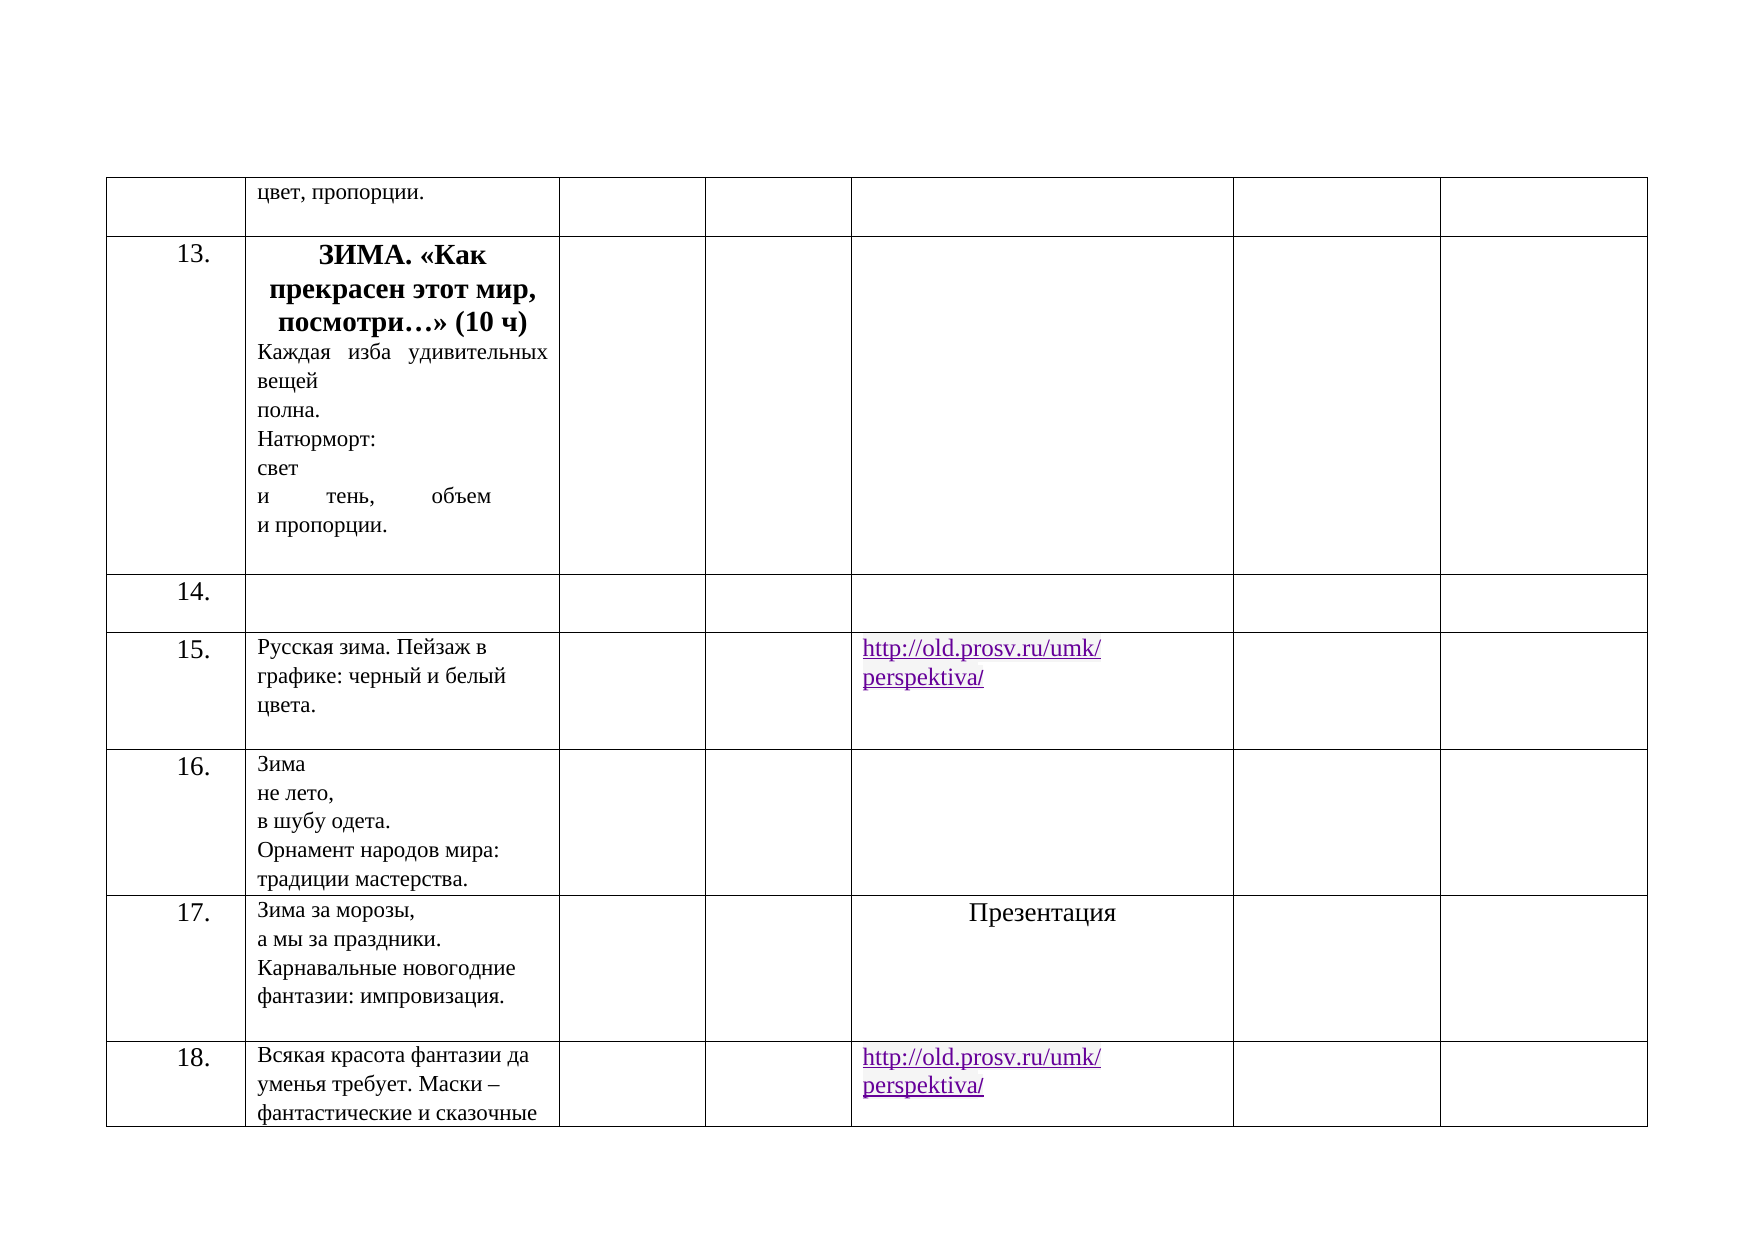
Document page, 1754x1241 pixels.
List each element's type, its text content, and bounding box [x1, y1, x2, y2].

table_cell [852, 1042, 1233, 1126]
table_cell http://old.prosv.ru/umk/perspektiva/ [852, 633, 1233, 749]
table_cell Презентация [852, 896, 1233, 1041]
table_cell [1441, 750, 1647, 895]
table_cell [560, 633, 705, 749]
table_cell [1234, 178, 1440, 236]
table_cell [1441, 1042, 1647, 1126]
table_cell [107, 750, 245, 895]
table_cell [560, 575, 705, 632]
table_cell Русская зима. Пейзаж в графике: черный и белый цвета. [246, 633, 559, 749]
table_cell [560, 237, 705, 574]
table_cell [107, 575, 245, 632]
table_cell [1234, 575, 1440, 632]
table_cell [1441, 575, 1647, 632]
table_cell Зима не лето, в шубу одета. Орнамент народов мира: традиции мастерства. [246, 750, 559, 895]
table_cell ЗИМА. «Как прекрасен этот мир, посмотри…» (10 ч) Каждая изба удивительных вещей полна. Натюрморт: свет и тень, объем и пропорции. [246, 237, 559, 574]
table_cell [706, 896, 851, 1041]
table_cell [852, 178, 1233, 236]
table_cell [107, 1042, 245, 1126]
table_cell [560, 896, 705, 1041]
table_cell [107, 896, 245, 1041]
table_cell [706, 237, 851, 574]
table_cell [852, 750, 1233, 895]
table_cell [560, 178, 705, 236]
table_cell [246, 1042, 559, 1126]
table_cell [107, 633, 245, 749]
table_cell [107, 178, 245, 236]
table_cell [1234, 633, 1440, 749]
table_cell Зима за морозы, а мы за праздники. Карнавальные новогодние фантазии: импровизация. [246, 896, 559, 1041]
table_cell [107, 237, 245, 574]
table_cell [1234, 896, 1440, 1041]
table_cell [1234, 237, 1440, 574]
table_cell [852, 575, 1233, 632]
table_cell [1441, 237, 1647, 574]
table_cell [246, 575, 559, 632]
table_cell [246, 178, 559, 236]
table_cell [706, 575, 851, 632]
table_cell [706, 750, 851, 895]
table_cell [1441, 896, 1647, 1041]
table_cell [1234, 1042, 1440, 1126]
table_cell [706, 1042, 851, 1126]
table_cell [852, 237, 1233, 574]
table_cell [706, 178, 851, 236]
table_cell [1441, 178, 1647, 236]
table_cell [1234, 750, 1440, 895]
table_cell [706, 633, 851, 749]
table_cell [1441, 633, 1647, 749]
table_cell [560, 750, 705, 895]
table_cell [560, 1042, 705, 1126]
